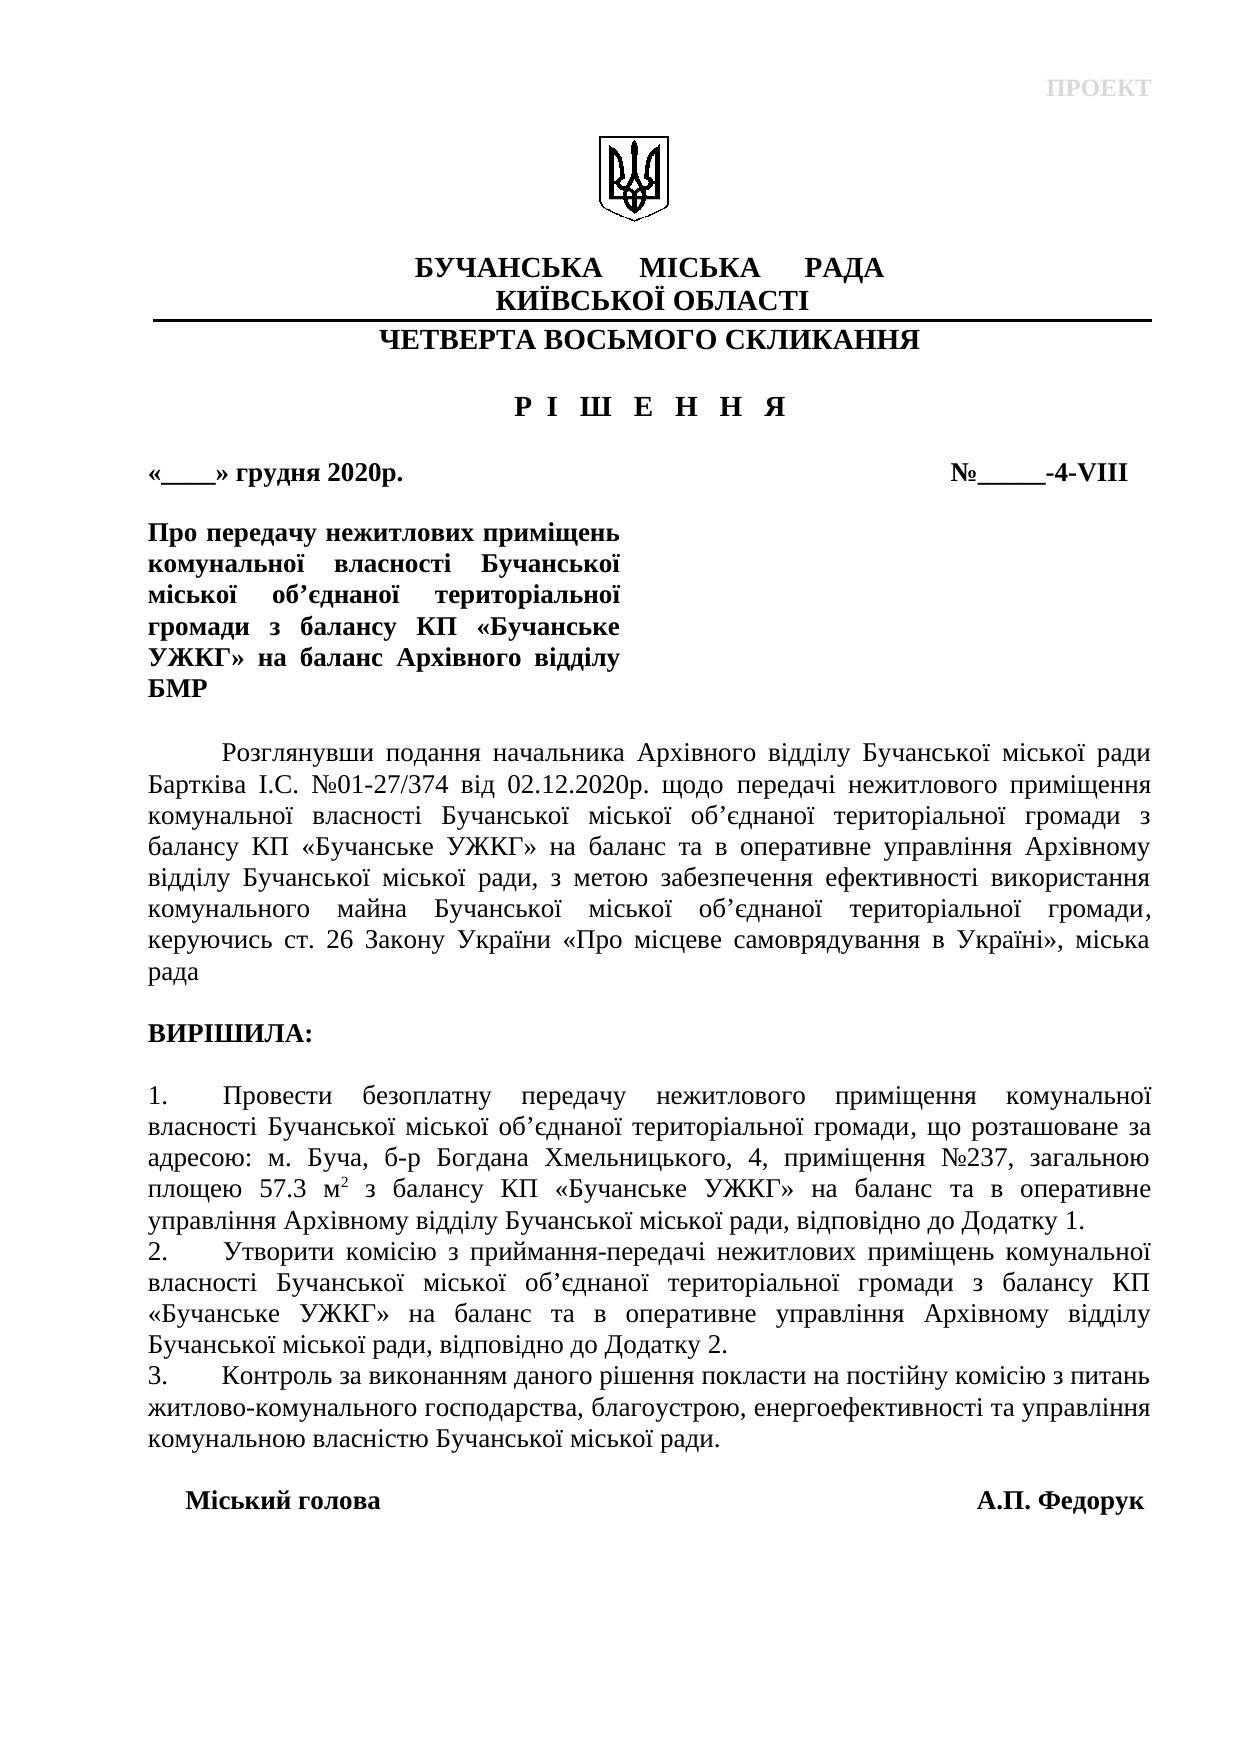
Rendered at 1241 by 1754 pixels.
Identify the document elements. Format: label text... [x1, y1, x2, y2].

subtitle КИЇВСЬКОЇ ОБЛАСТІ [153, 283, 1152, 319]
list Утворити комісію з приймання-передачі нежитлових приміщень комунальної власності Бучанської міської об’єднаної територіальної громади з балансу КП «Бучанське УЖКГ» на баланс та в оперативне управління Архівному відділу Бучанської міської ради, відповідно до Додатку 2. [148, 1235, 1152, 1359]
text Р І Ш Е Н Н Я [148, 389, 1152, 423]
text ЧЕТВЕРТА ВОСЬМОГО СКЛИКАННЯ [148, 322, 1152, 356]
text Розглянувши подання начальника Архівного відділу Бучанської міської ради Бартківа І.С. №01-27/374 від 02.12.2020р. щодо передачі нежитлового приміщення комунальної власності Бучанської міської об’єднаної територіальної громади з балансу КП «Бучанське УЖКГ» на баланс та в оперативне управління Архівному відділу Бучанської міської ради, з метою забезпечення ефективності використання комунального майна Бучанської міської об’єднаної територіальної громади, керуючись ст. 26 Закону України «Про місцеве самоврядування в Україні», міська рада [148, 737, 1152, 986]
list Провести безоплатну передачу нежитлового приміщення комунальної власності Бучанської міської об’єднаної територіальної громади, що розташоване за адресою: м. Буча, б-р Богдана Хмельницького, 4, приміщення №237, загальною площею 57.3 м2 з балансу КП «Бучанське УЖКГ» на баланс та в оперативне управління Архівному відділу Бучанської міської ради, відповідно до Додатку 1. [148, 1079, 1152, 1235]
text ВИРІШИЛА: [148, 1017, 1152, 1048]
list Контроль за виконанням даного рішення покласти на постійну комісію з питань житлово-комунального господарства, благоустрою, енергоефективності та управління комунальною власністю Бучанської міської ради. [148, 1359, 1152, 1453]
text «____» грудня 2020р. №_____-4-VIIІ [148, 456, 1152, 487]
text БУЧАНСЬКА МІСЬКА РАДА [148, 250, 1152, 283]
text ПРОЕКТ [148, 73, 1152, 102]
text Про передачу нежитлових приміщень комунальної власності Бучанської міської об’єднаної територіальної громади з балансу КП «Бучанське УЖКГ» на баланс Архівного відділу БМР [148, 516, 620, 703]
text Міський голова А.П. Федорук [185, 1484, 1152, 1515]
